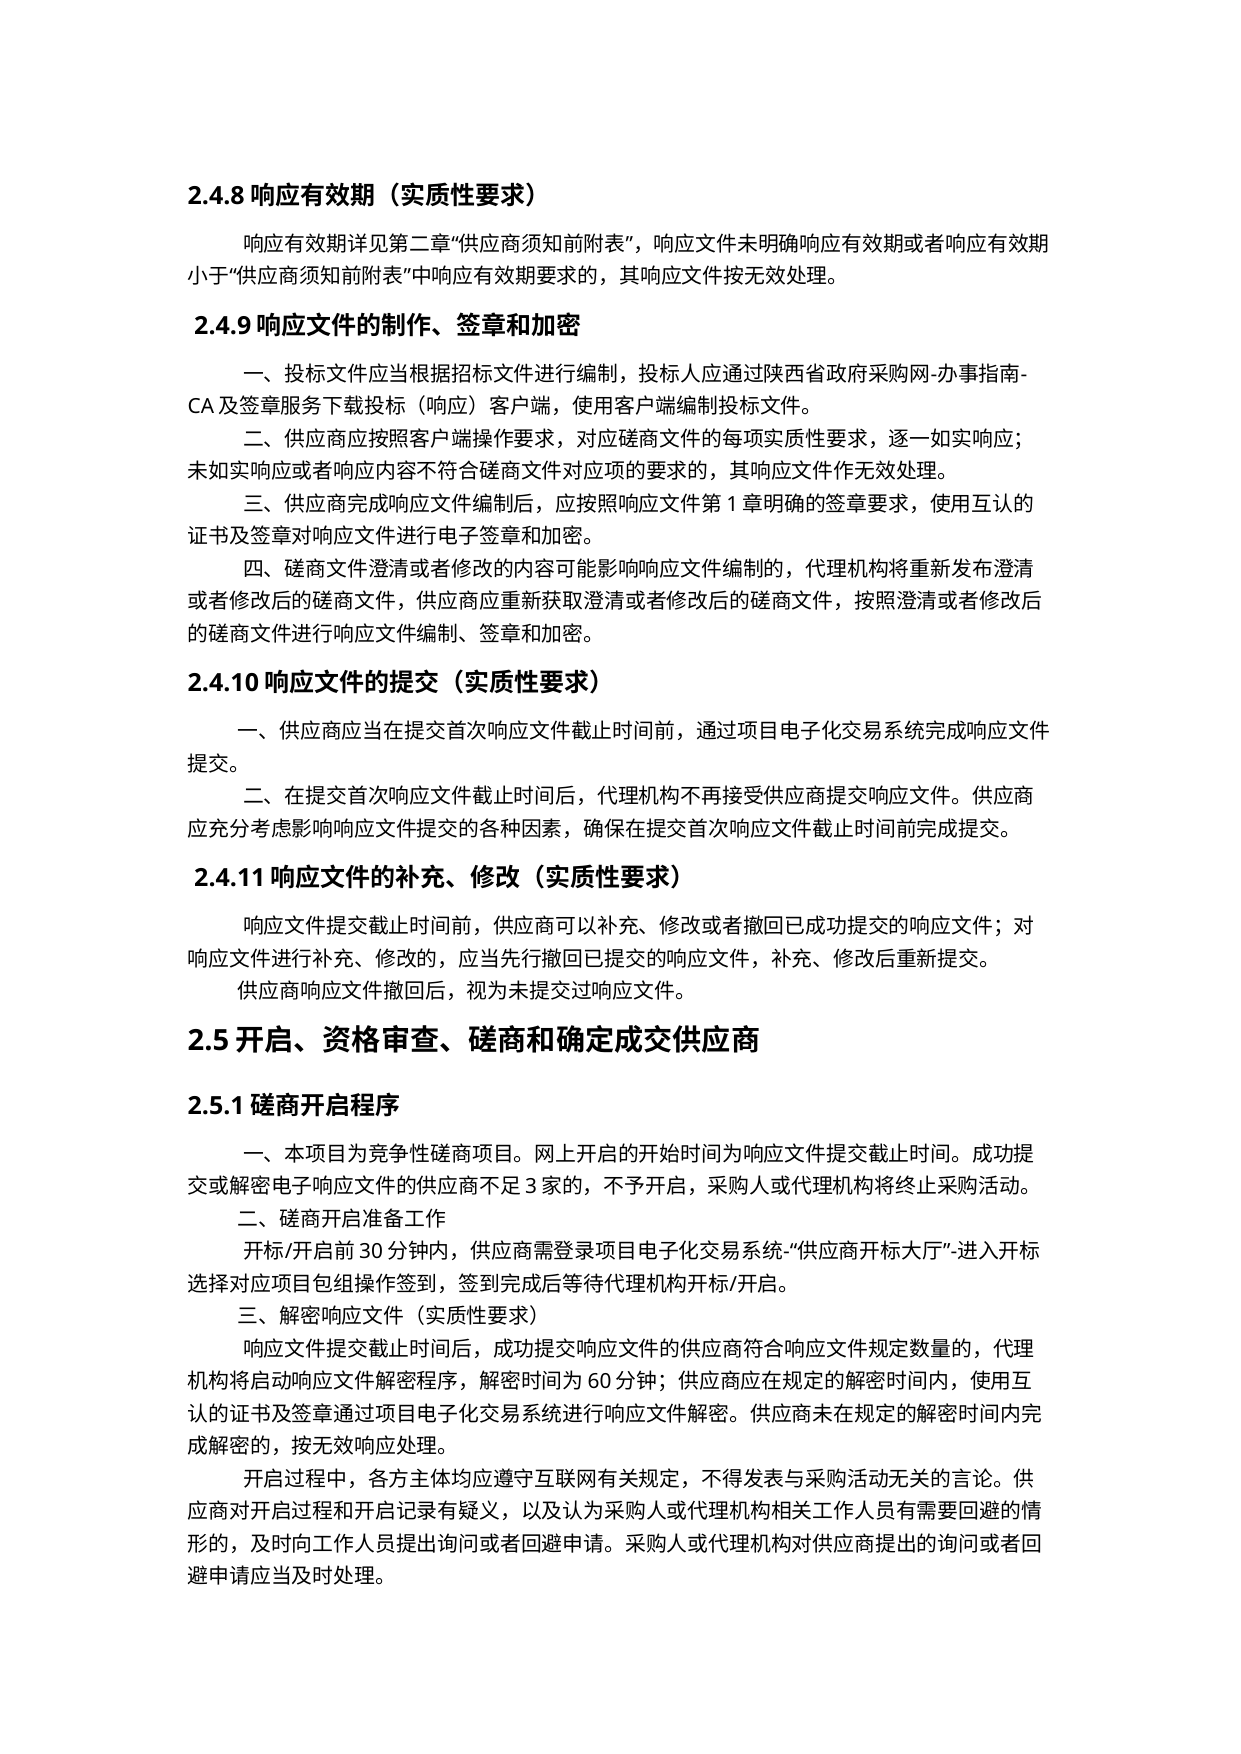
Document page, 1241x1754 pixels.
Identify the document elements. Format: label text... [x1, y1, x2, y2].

text 供应商响应文件撤回后，视为未提交过响应文件。 [187, 974, 1053, 1007]
text 响应文件提交截止时间后，成功提交响应文件的供应商符合响应文件规定数量的，代理机构将启动响应文件解密程序，解密时间为60分钟；供应商应在规定的解密时间内，使用互认的证书及签章通过项目电子化交易系统进行响应文件解密。供应商未在规定的解密时间内完成解密的，按无效响应处理。 [187, 1332, 1053, 1462]
text 2.5.1磋商开启程序 [187, 1072, 1053, 1137]
text 开标/开启前30分钟内，供应商需登录项目电子化交易系统-“供应商开标大厅”-进入开标选择对应项目包组操作签到，签到完成后等待代理机构开标/开启。 [187, 1234, 1053, 1299]
text 一、供应商应当在提交首次响应文件截止时间前，通过项目电子化交易系统完成响应文件提交。 [187, 714, 1053, 779]
text 一、本项目为竞争性磋商项目。网上开启的开始时间为响应文件提交截止时间。成功提交或解密电子响应文件的供应商不足3家的，不予开启，采购人或代理机构将终止采购活动。 [187, 1137, 1053, 1202]
text 2.5开启、资格审查、磋商和确定成交供应商 [187, 1007, 1053, 1072]
text 2.4.9响应文件的制作、签章和加密 [187, 292, 1053, 357]
text 2.4.8响应有效期（实质性要求） [187, 162, 1053, 227]
text 响应文件提交截止时间前，供应商可以补充、修改或者撤回已成功提交的响应文件；对响应文件进行补充、修改的，应当先行撤回已提交的响应文件，补充、修改后重新提交。 [187, 909, 1053, 974]
text 响应有效期详见第二章“供应商须知前附表”，响应文件未明确响应有效期或者响应有效期小于“供应商须知前附表”中响应有效期要求的，其响应文件按无效处理。 [187, 227, 1053, 292]
text 四、磋商文件澄清或者修改的内容可能影响响应文件编制的，代理机构将重新发布澄清或者修改后的磋商文件，供应商应重新获取澄清或者修改后的磋商文件，按照澄清或者修改后的磋商文件进行响应文件编制、签章和加密。 [187, 552, 1053, 649]
text 2.4.10响应文件的提交（实质性要求） [187, 649, 1053, 714]
text 2.4.11响应文件的补充、修改（实质性要求） [187, 844, 1053, 909]
text 二、在提交首次响应文件截止时间后，代理机构不再接受供应商提交响应文件。供应商应充分考虑影响响应文件提交的各种因素，确保在提交首次响应文件截止时间前完成提交。 [187, 779, 1053, 844]
text 二、磋商开启准备工作 [187, 1202, 1053, 1234]
text 二、供应商应按照客户端操作要求，对应磋商文件的每项实质性要求，逐一如实响应；未如实响应或者响应内容不符合磋商文件对应项的要求的，其响应文件作无效处理。 [187, 422, 1053, 487]
text 三、解密响应文件（实质性要求） [187, 1299, 1053, 1332]
text 三、供应商完成响应文件编制后，应按照响应文件第1章明确的签章要求，使用互认的证书及签章对响应文件进行电子签章和加密。 [187, 487, 1053, 552]
text 一、投标文件应当根据招标文件进行编制，投标人应通过陕西省政府采购网-办事指南-CA及签章服务下载投标（响应）客户端，使用客户端编制投标文件。 [187, 357, 1053, 422]
text 开启过程中，各方主体均应遵守互联网有关规定，不得发表与采购活动无关的言论。供应商对开启过程和开启记录有疑义，以及认为采购人或代理机构相关工作人员有需要回避的情形的，及时向工作人员提出询问或者回避申请。采购人或代理机构对供应商提出的询问或者回避申请应当及时处理。 [187, 1462, 1053, 1592]
